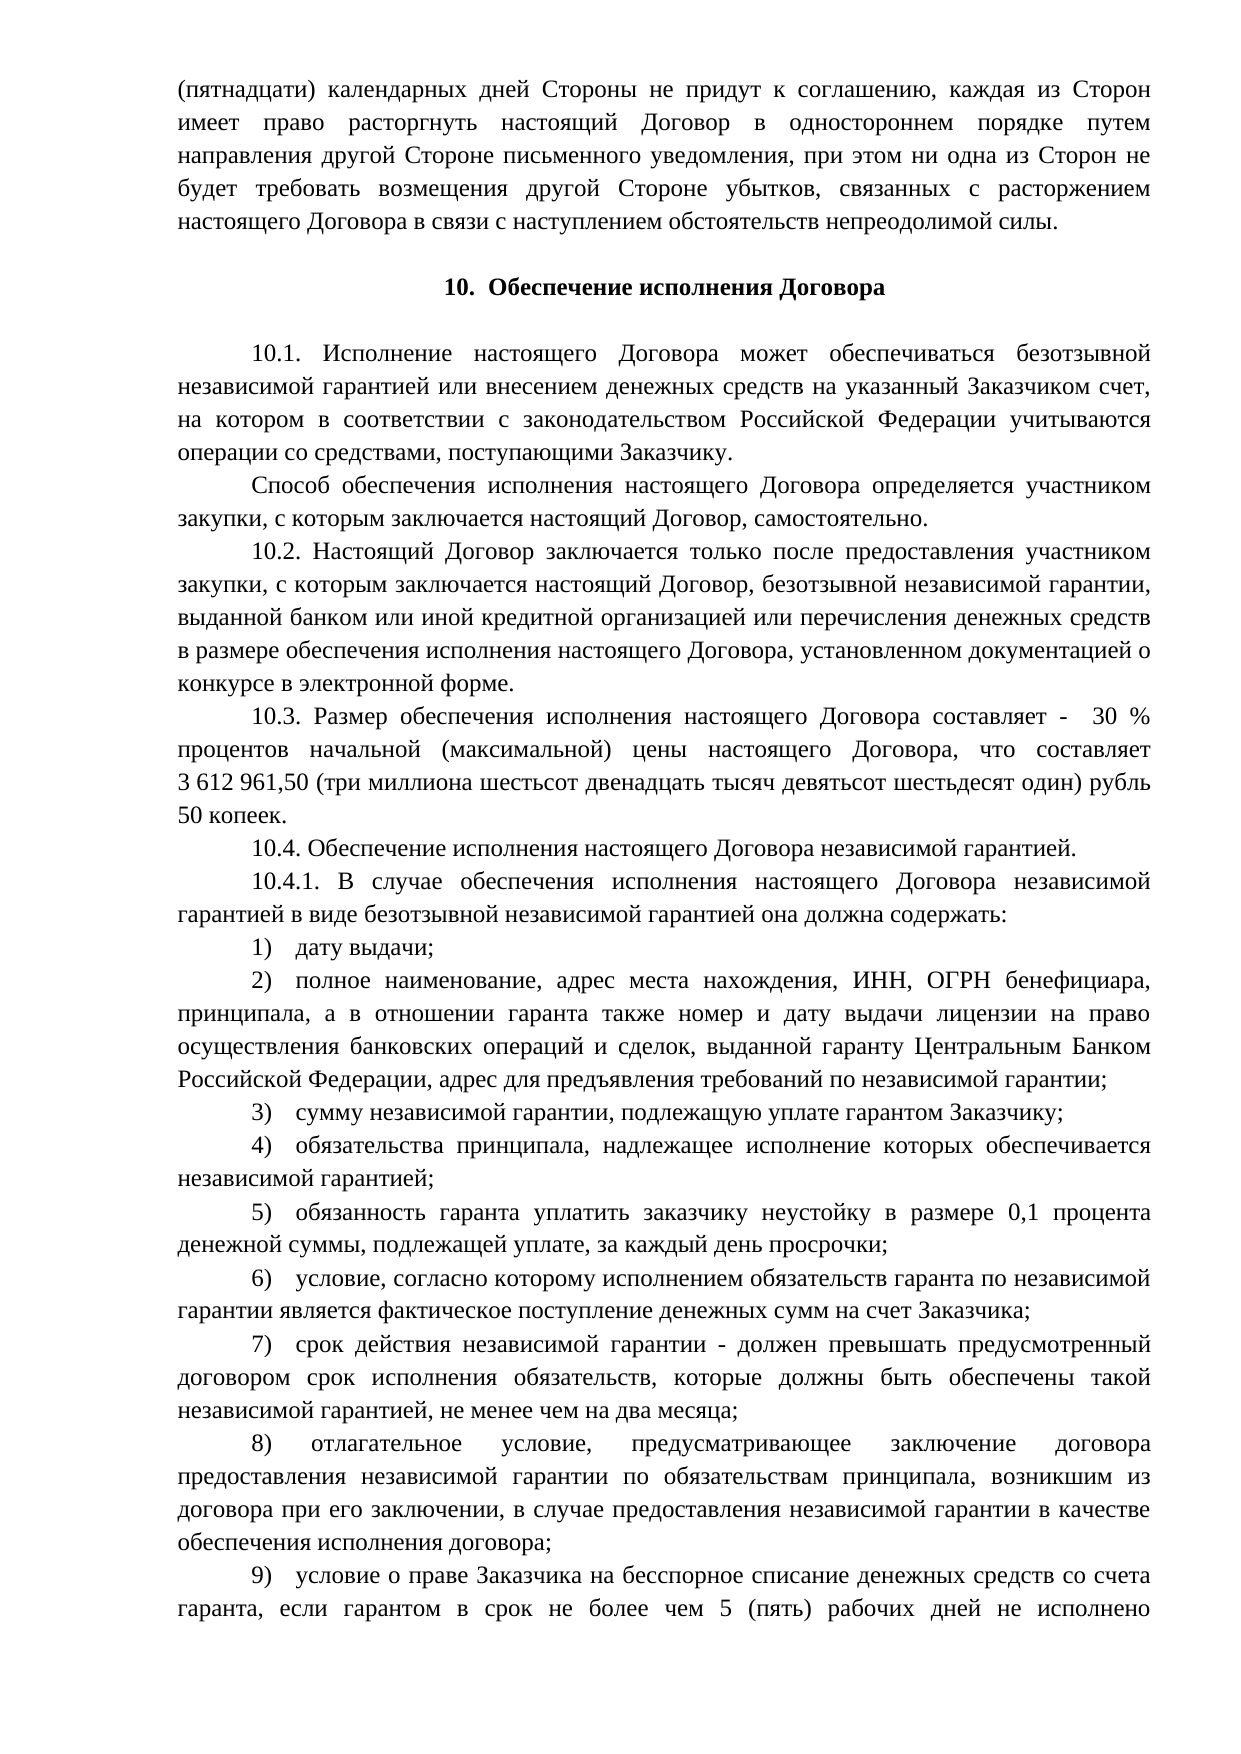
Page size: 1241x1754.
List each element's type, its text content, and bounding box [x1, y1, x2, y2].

text 8) отлагательное условие, предусматривающее заключение договора предоставления независимой гарантии по обязательствам принципала, возникшим из договора при его заключении, в случае предоставления независимой гарантии в качестве обеспечения исполнения договора; [177, 1428, 1152, 1556]
list Обеспечение исполнения Договора [177, 272, 1152, 301]
text 10.2. Настоящий Договор заключается только после предоставления участником закупки, с которым заключается настоящий Договор, безотзывной независимой гарантии, выданной банком или иной кредитной организацией или перечисления денежных средств в размере обеспечения исполнения настоящего Договора, установленном документацией о конкурсе в электронной форме. [177, 536, 1152, 697]
text 10.4. Обеспечение исполнения настоящего Договора независимой гарантией. [177, 833, 1152, 862]
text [177, 74, 1152, 235]
text 10.3. Размер обеспечения исполнения настоящего Договора составляет - 30 % процентов начальной (максимальной) цены настоящего Договора, что составляет 3 612 961,50 (три миллиона шестьсот двенадцать тысяч девятьсот шестьдесят один) рубль 50 копеек. [177, 701, 1152, 829]
text 10.1. Исполнение настоящего Договора может обеспечиваться безотзывной независимой гарантией или внесением денежных средств на указанный Заказчиком счет, на котором в соответствии с законодательством Российской Федерации учитываются операции со средствами, поступающими Заказчику. [177, 338, 1152, 466]
text 2) полное наименование, адрес места нахождения, ИНН, ОГРН бенефициара, принципала, а в отношении гаранта также номер и дату выдачи лицензии на право осуществления банковских операций и сделок, выданной гаранту Центральным Банком Российской Федерации, адрес для предъявления требований по независимой гарантии; [177, 965, 1152, 1093]
text 5) обязанность гаранта уплатить заказчику неустойку в размере 0,1 процента денежной суммы, подлежащей уплате, за каждый день просрочки; [177, 1197, 1152, 1258]
text 7) срок действия независимой гарантии - должен превышать предусмотренный договором срок исполнения обязательств, которые должны быть обеспечены такой независимой гарантией, не менее чем на два месяца; [177, 1329, 1152, 1423]
text 4) обязательства принципала, надлежащее исполнение которых обеспечивается независимой гарантией; [177, 1131, 1152, 1192]
text 10.4.1. В случае обеспечения исполнения настоящего Договора независимой гарантией в виде безотзывной независимой гарантией она должна содержать: [177, 866, 1152, 928]
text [177, 1560, 1152, 1622]
text Способ обеспечения исполнения настоящего Договора определяется участником закупки, с которым заключается настоящий Договор, самостоятельно. [177, 470, 1152, 532]
text 1) дату выдачи; [177, 932, 1152, 961]
text 3) сумму независимой гарантии, подлежащую уплате гарантом Заказчику; [177, 1097, 1152, 1126]
text 6) условие, согласно которому исполнением обязательств гаранта по независимой гарантии является фактическое поступление денежных сумм на счет Заказчика; [177, 1263, 1152, 1324]
